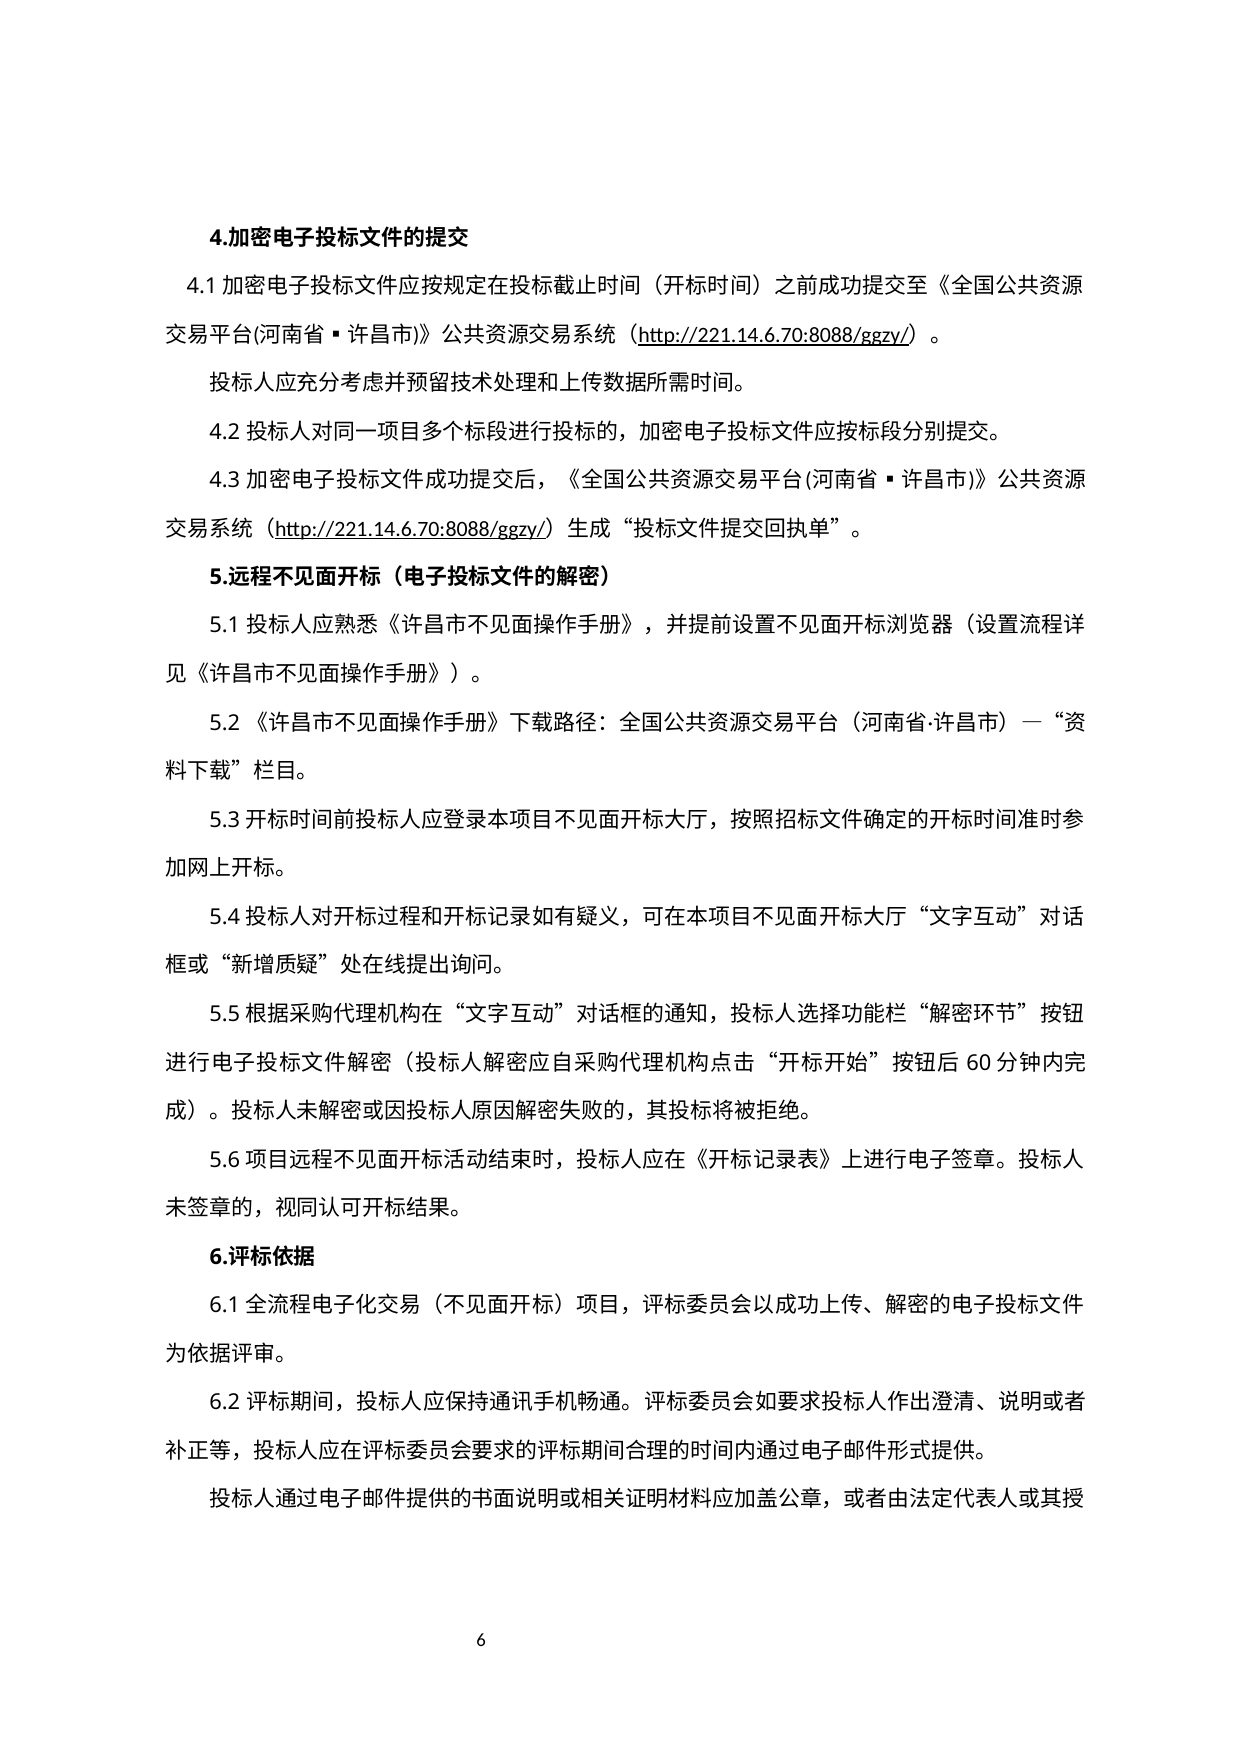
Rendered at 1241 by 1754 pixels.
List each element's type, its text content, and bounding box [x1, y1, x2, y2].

text 5.1 投标人应熟悉《许昌市不见面操作手册》，并提前设置不见面开标浏览器（设置流程详见《许昌市不见面操作手册》）。 [165, 607, 1087, 688]
text 5.远程不见面开标（电子投标文件的解密） [165, 559, 1087, 591]
text 5.3开标时间前投标人应登录本项目不见面开标大厅，按照招标文件确定的开标时间准时参加网上开标。 [165, 801, 1087, 882]
text 5.6项目远程不见面开标活动结束时，投标人应在《开标记录表》上进行电子签章。投标人未签章的，视同认可开标结果。 [165, 1141, 1087, 1222]
text 4.加密电子投标文件的提交 [165, 219, 1087, 252]
text 4.2 投标人对同一项目多个标段进行投标的，加密电子投标文件应按标段分别提交。 [165, 413, 1087, 446]
text 4.3 加密电子投标文件成功提交后，《全国公共资源交易平台(河南省▪许昌市)》公共资源交易系统（http://221.14.6.70:8088/ggzy/）生成“投标文件提交回执单”。 [165, 462, 1087, 543]
text 4.1加密电子投标文件应按规定在投标截止时间（开标时间）之前成功提交至《全国公共资源交易平台(河南省▪许昌市)》公共资源交易系统（http://221.14.6.70:8088/ggzy/）。 [165, 268, 1087, 349]
text 5.4投标人对开标过程和开标记录如有疑义，可在本项目不见面开标大厅“文字互动”对话框或“新增质疑”处在线提出询问。 [165, 898, 1087, 979]
text 6.2 评标期间，投标人应保持通讯手机畅通。评标委员会如要求投标人作出澄清、说明或者补正等，投标人应在评标委员会要求的评标期间合理的时间内通过电子邮件形式提供。 [165, 1384, 1087, 1465]
text 投标人应充分考虑并预留技术处理和上传数据所需时间。 [165, 365, 1087, 397]
text 6.1全流程电子化交易（不见面开标）项目，评标委员会以成功上传、解密的电子投标文件为依据评审。 [165, 1287, 1087, 1368]
text 5.5根据采购代理机构在“文字互动”对话框的通知，投标人选择功能栏“解密环节”按钮进行电子投标文件解密（投标人解密应自采购代理机构点击“开标开始”按钮后60分钟内完成）。投标人未解密或因投标人原因解密失败的，其投标将被拒绝。 [165, 995, 1087, 1125]
text 6.评标依据 [165, 1238, 1087, 1271]
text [165, 1481, 1087, 1513]
text 5.2 《许昌市不见面操作手册》下载路径：全国公共资源交易平台（河南省·许昌市）—“资料下载”栏目。 [165, 704, 1087, 785]
